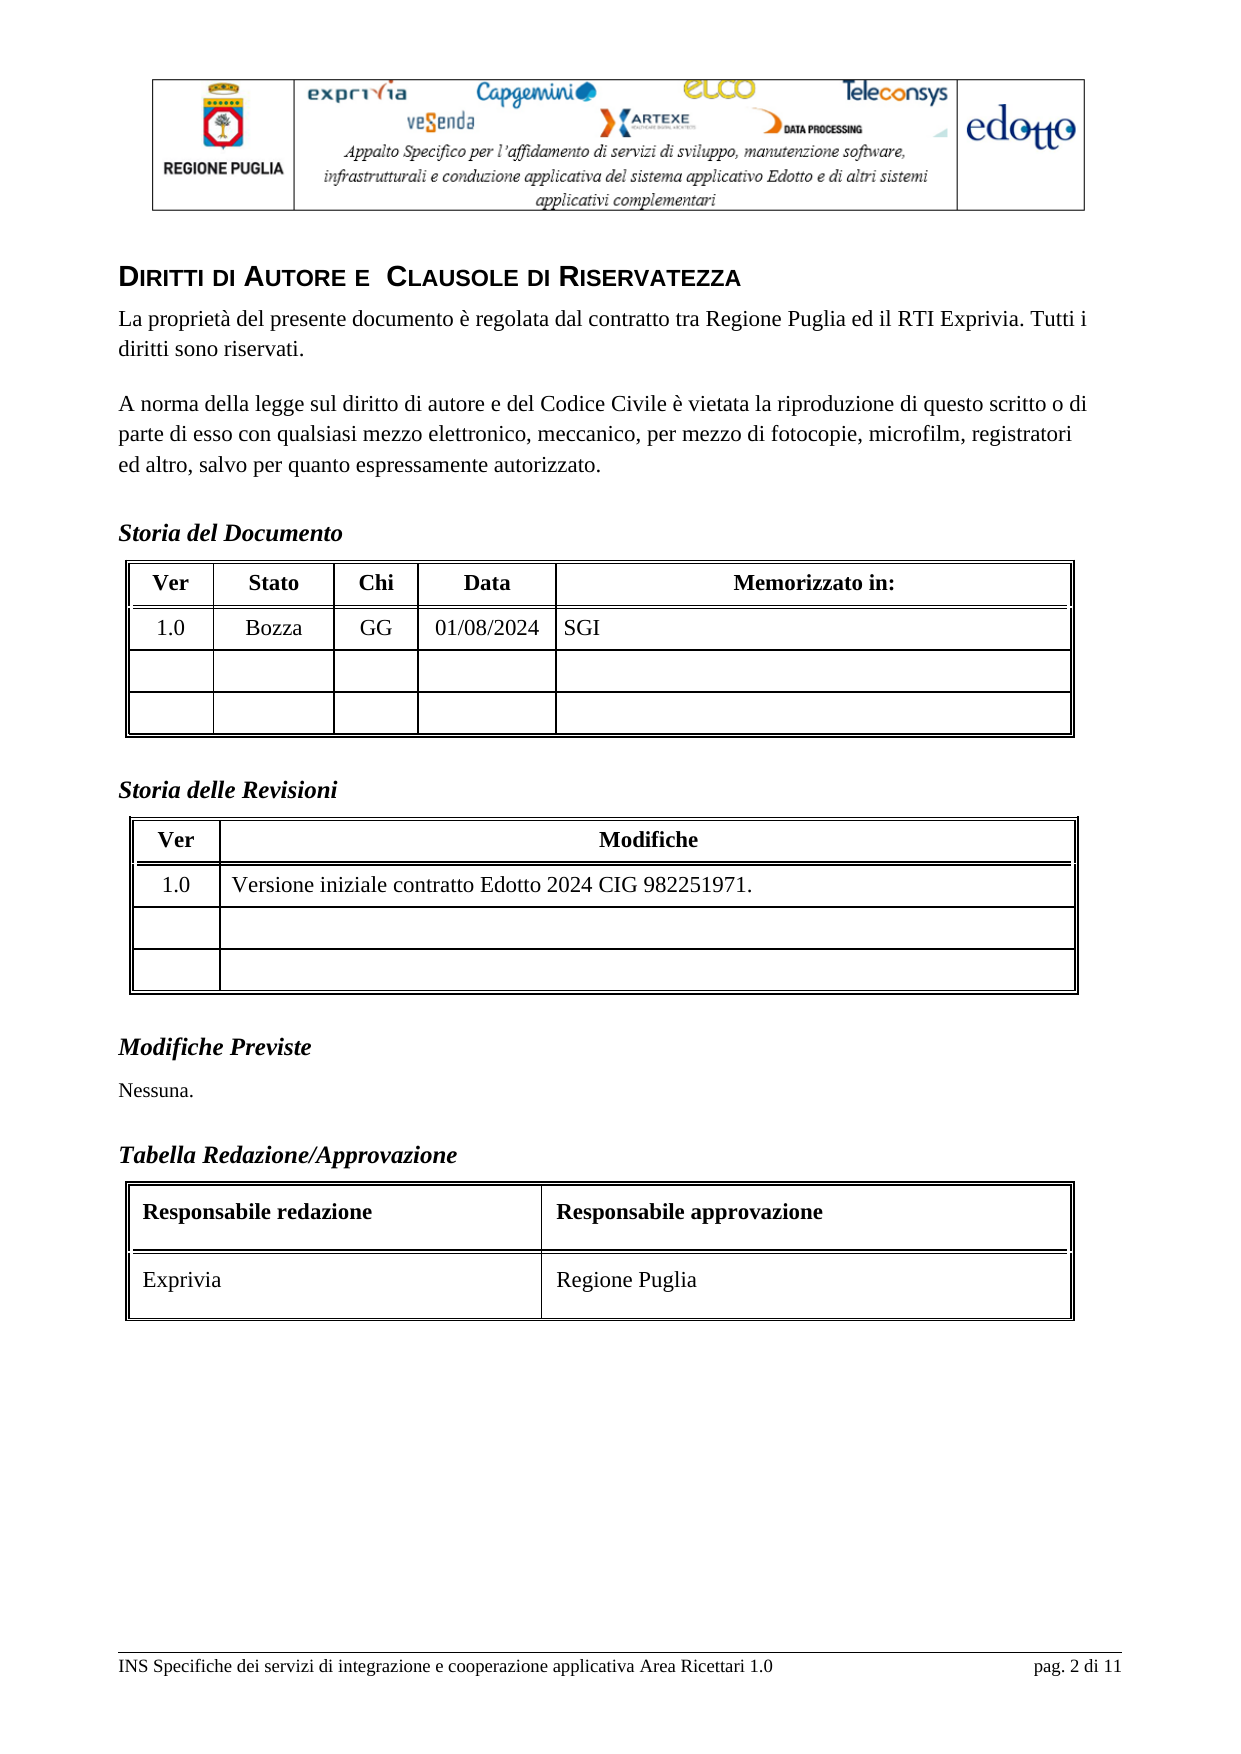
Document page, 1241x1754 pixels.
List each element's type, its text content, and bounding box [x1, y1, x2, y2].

text Nessuna. [118, 1073, 1122, 1102]
table_cell GG [335, 609, 417, 649]
list Storia delle Revisioni [118, 775, 1122, 804]
text La proprietà del presente documento è regolata dal contratto tra Regione Puglia ed il RTI Exprivia. Tutti i diritti sono riservati. [118, 305, 1093, 361]
table_cell [130, 651, 213, 691]
table_header Chi [335, 564, 417, 604]
table_header Responsabile redazione [130, 1186, 541, 1249]
table_cell [134, 950, 219, 990]
table_cell [335, 651, 417, 691]
table_cell [557, 693, 1070, 733]
table_cell [214, 651, 333, 691]
table_cell 1.0 [128, 605, 213, 649]
table_cell [214, 693, 333, 733]
list Storia del Documento [118, 518, 1122, 547]
table_cell Bozza [214, 609, 333, 649]
table_cell [557, 651, 1070, 691]
list Tabella Redazione/Approvazione [118, 1140, 1122, 1168]
table_cell SGI [557, 605, 1073, 649]
table_cell [419, 693, 555, 733]
table_cell [221, 950, 1074, 990]
table_cell [221, 908, 1074, 948]
table_header Ver [134, 821, 219, 861]
table_header Ver [130, 564, 213, 604]
table_header Modifiche [221, 821, 1074, 861]
table_cell [130, 693, 213, 733]
table_cell Versione iniziale contratto Edotto 2024 CIG 982251971. [221, 861, 1077, 906]
table_cell Exprivia [128, 1249, 541, 1317]
list Diritti di Autore e Clausole di Riservatezza [118, 259, 1122, 292]
picture [147, 73, 1093, 218]
table_header Stato [214, 564, 333, 604]
table_cell 1.0 [132, 861, 219, 906]
table_cell [419, 651, 555, 691]
text A norma della legge sul diritto di autore e del Codice Civile è vietata la riproduzione di questo scritto o di parte di esso con qualsiasi mezzo elettronico, meccanico, per mezzo di fotocopie, microfilm, registratori ed altro, salvo per quanto espressamente autorizzato. [118, 390, 1093, 477]
table_header Memorizzato in: [557, 564, 1070, 604]
table_cell [335, 693, 417, 733]
table_cell [134, 908, 219, 948]
table_cell 01/08/2024 [419, 609, 555, 649]
table_cell Regione Puglia [542, 1249, 1073, 1317]
table_header Responsabile approvazione [542, 1186, 1070, 1249]
table_header Data [419, 564, 555, 604]
list Modifiche Previste [118, 1032, 1122, 1061]
